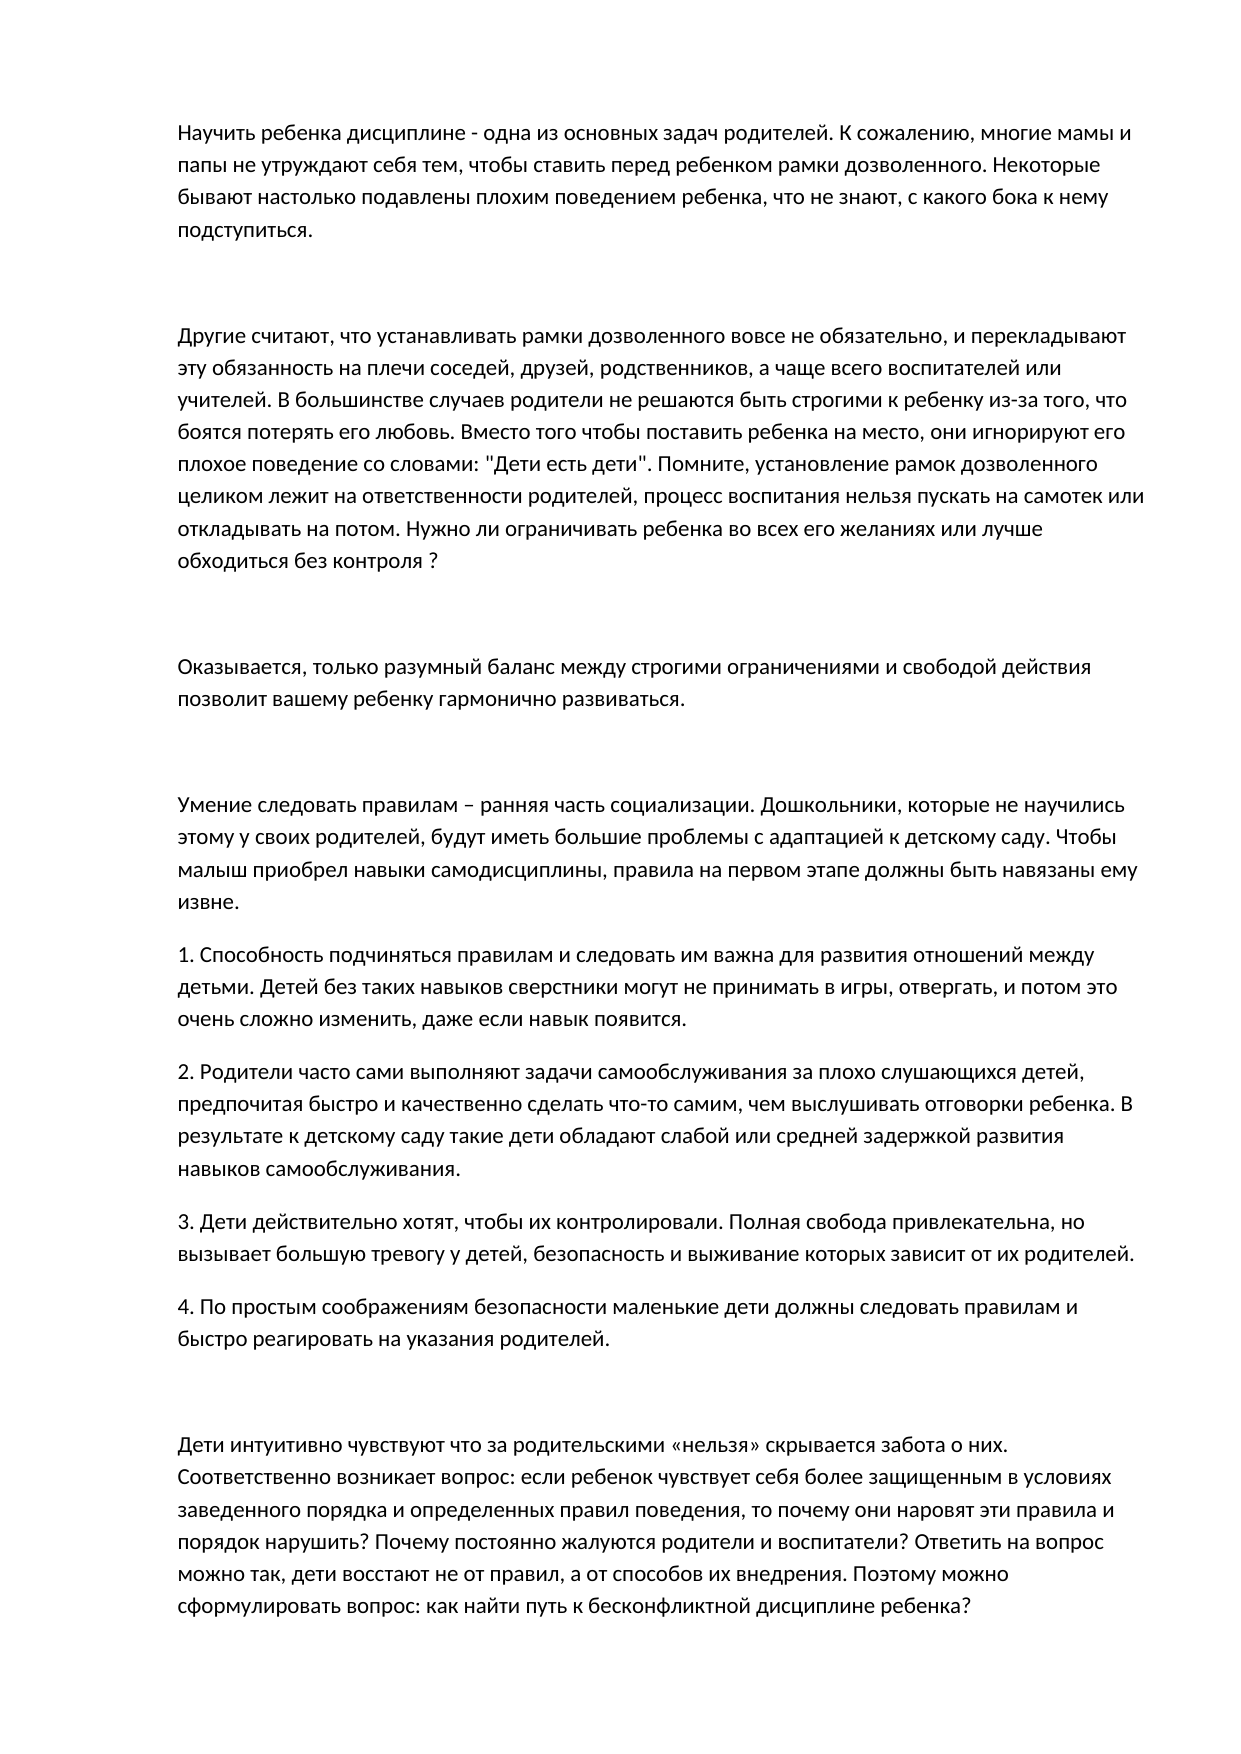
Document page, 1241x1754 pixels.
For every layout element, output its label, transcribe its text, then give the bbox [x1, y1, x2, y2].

text Научить ребенка дисциплине - одна из основных задач родителей. К сожалению, многие мамы и папы не утруждают себя тем, чтобы ставить перед ребенком рамки дозволенного. Некоторые бывают настолько подавлены плохим поведением ребенка, что не знают, с какого бока к нему подступиться. [177, 118, 1152, 243]
text Другие считают, что устанавливать рамки дозволенного вовсе не обязательно, и перекладывают эту обязанность на плечи соседей, друзей, родственников, а чаще всего воспитателей или учителей. В большинстве случаев родители не решаются быть строгими к ребенку из-за того, что боятся потерять его любовь. Вместо того чтобы поставить ребенка на место, они игнорируют его плохое поведение со словами: "Дети есть дети". Помните, установление рамок дозволенного целиком лежит на ответственности родителей, процесс воспитания нельзя пускать на самотек или откладывать на потом. Нужно ли ограничивать ребенка во всех его желаниях или лучше обходиться без контроля ? [177, 321, 1152, 574]
text 1. Способность подчиняться правилам и следовать им важна для развития отношений между детьми. Детей без таких навыков сверстники могут не принимать в игры, отвергать, и потом это очень сложно изменить, даже если навык появится. [177, 940, 1152, 1032]
text 3. Дети действительно хотят, чтобы их контролировали. Полная свобода привлекательна, но вызывает большую тревогу у детей, безопасность и выживание которых зависит от их родителей. [177, 1207, 1152, 1267]
text Дети интуитивно чувствуют что за родительскими «нельзя» скрывается забота о них. Соответственно возникает вопрос: если ребенок чувствует себя более защищенным в условиях заведенного порядка и определенных правил поведения, то почему они наровят эти правила и порядок нарушить? Почему постоянно жалуются родители и воспитатели? Ответить на вопрос можно так, дети восстают не от правил, а от способов их внедрения. Поэтому можно сформулировать вопрос: как найти путь к бесконфликтной дисциплине ребенка? [177, 1430, 1152, 1619]
text Оказывается, только разумный баланс между строгими ограничениями и свободой действия позволит вашему ребенку гармонично развиваться. [177, 652, 1152, 712]
text 4. По простым соображениям безопасности маленькие дети должны следовать правилам и быстро реагировать на указания родителей. [177, 1292, 1152, 1352]
text 2. Родители часто сами выполняют задачи самообслуживания за плохо слушающихся детей, предпочитая быстро и качественно сделать что-то самим, чем выслушивать отговорки ребенка. В результате к детскому саду такие дети обладают слабой или средней задержкой развития навыков самообслуживания. [177, 1057, 1152, 1182]
text Умение следовать правилам – ранняя часть социализации. Дошкольники, которые не научились этому у своих родителей, будут иметь большие проблемы с адаптацией к детскому саду. Чтобы малыш приобрел навыки самодисциплины, правила на первом этапе должны быть навязаны ему извне. [177, 790, 1152, 915]
